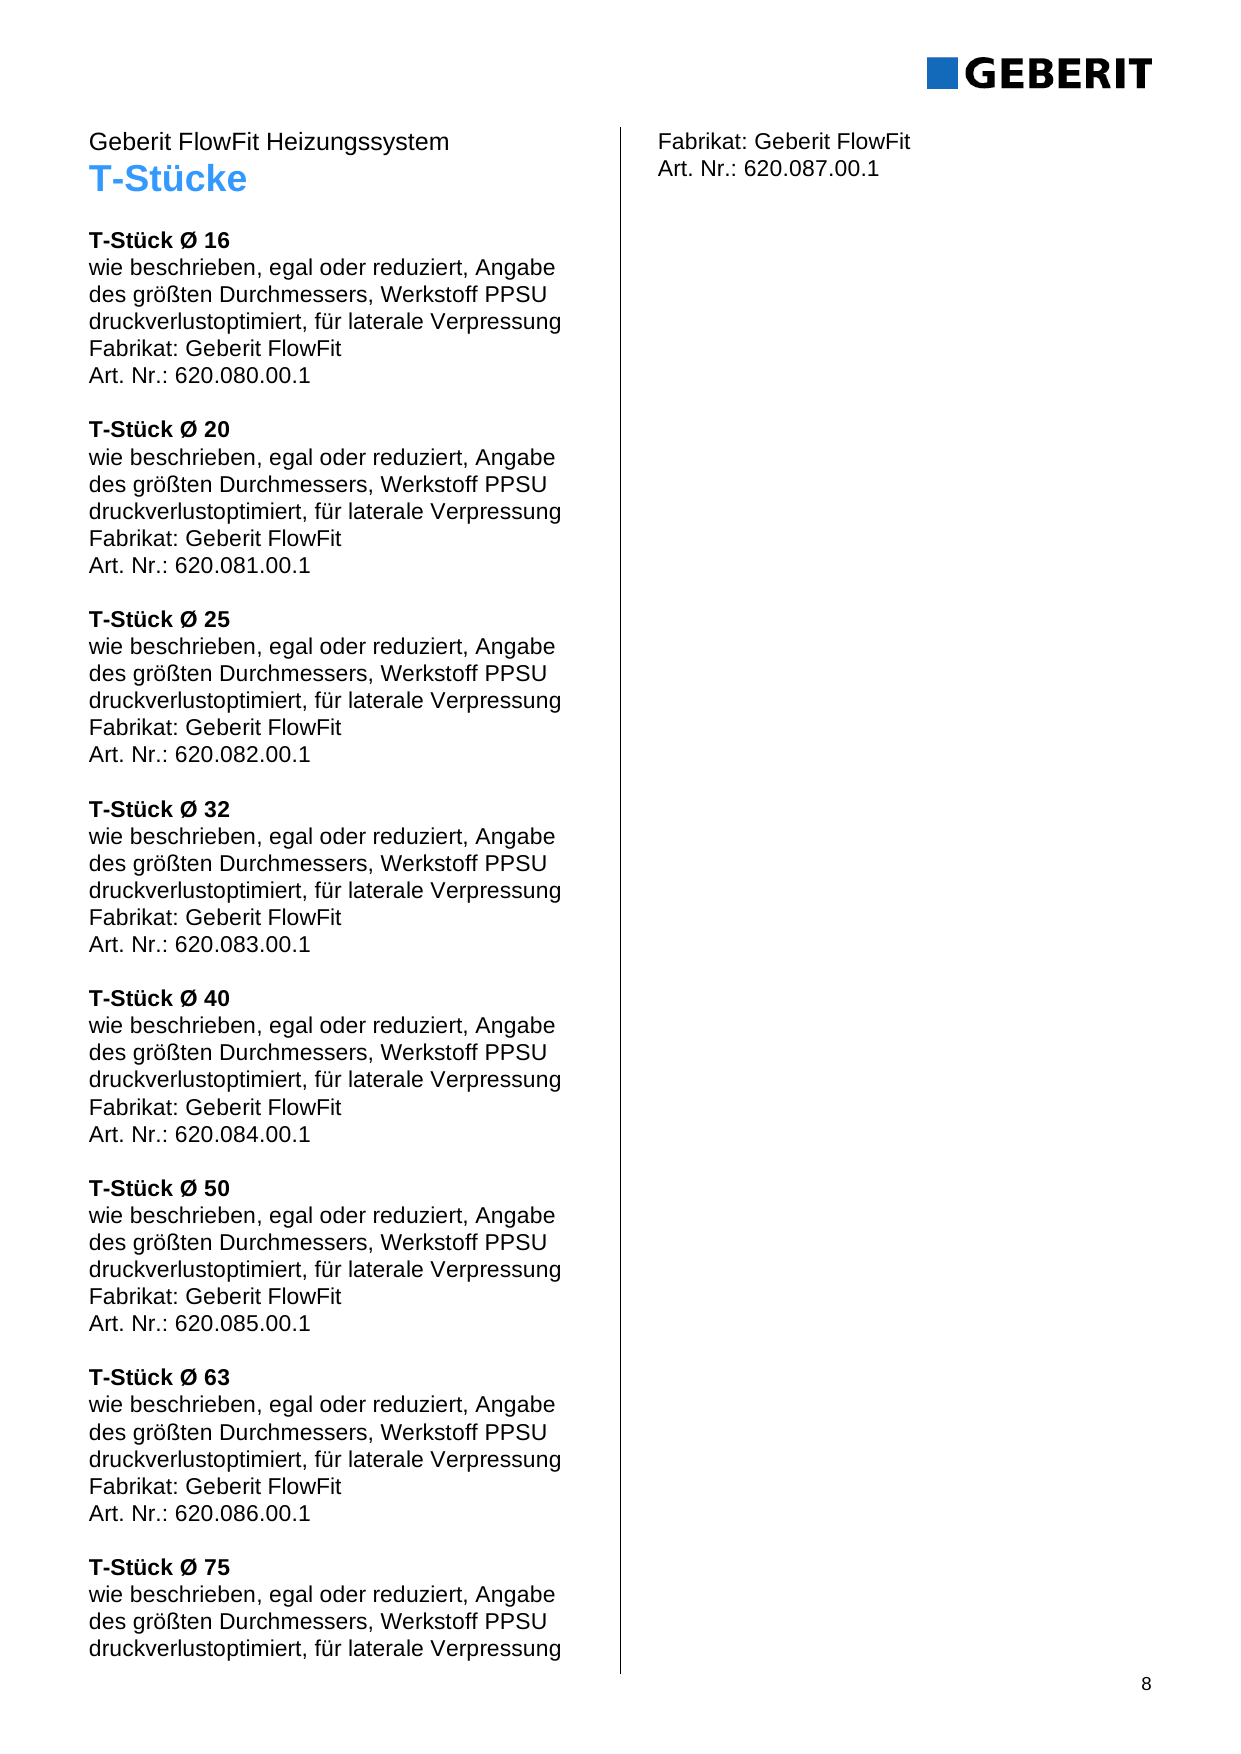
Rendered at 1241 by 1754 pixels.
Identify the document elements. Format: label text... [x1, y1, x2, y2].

text wie beschrieben, egal oder reduziert, Angabe des größten Durchmessers, Werkstoff PPSU druckverlustoptimiert, für laterale Verpressung [89, 1012, 583, 1093]
text T-Stück Ø 20 [89, 416, 583, 443]
text Art. Nr.: 620.084.00.1 [89, 1120, 583, 1147]
text T-Stück Ø 25 [89, 605, 583, 632]
text wie beschrieben, egal oder reduziert, Angabe des größten Durchmessers, Werkstoff PPSU druckverlustoptimiert, für laterale Verpressung [89, 632, 583, 714]
text Fabrikat: Geberit FlowFit [89, 714, 583, 741]
text T-Stück Ø 32 [89, 795, 583, 822]
text Art. Nr.: 620.082.00.1 [89, 741, 583, 768]
text T-Stück Ø 50 [89, 1174, 583, 1201]
text wie beschrieben, egal oder reduziert, Angabe des größten Durchmessers, Werkstoff PPSU druckverlustoptimiert, für laterale Verpressung [89, 443, 583, 524]
picture [926, 56, 1155, 90]
text T-Stück Ø 63 [89, 1364, 583, 1391]
text wie beschrieben, egal oder reduziert, Angabe des größten Durchmessers, Werkstoff PPSU druckverlustoptimiert, für laterale Verpressung [89, 822, 583, 903]
text T-Stück Ø 40 [89, 984, 583, 1012]
text T-Stück Ø 16 [89, 226, 583, 253]
text Art. Nr.: 620.086.00.1 [89, 1499, 583, 1526]
text Fabrikat: Geberit FlowFit [658, 127, 1152, 154]
text Fabrikat: Geberit FlowFit [89, 1472, 583, 1499]
text Art. Nr.: 620.081.00.1 [89, 551, 583, 578]
text Art. Nr.: 620.085.00.1 [89, 1309, 583, 1337]
subtitle T-Stücke [89, 156, 583, 199]
text Fabrikat: Geberit FlowFit [89, 1282, 583, 1309]
text Art. Nr.: 620.080.00.1 [89, 362, 583, 389]
text wie beschrieben, egal oder reduziert, Angabe des größten Durchmessers, Werkstoff PPSU druckverlustoptimiert, für laterale Verpressung [89, 1391, 583, 1472]
text Fabrikat: Geberit FlowFit [89, 903, 583, 930]
text T-Stück Ø 75 [89, 1553, 583, 1580]
text wie beschrieben, egal oder reduziert, Angabe des größten Durchmessers, Werkstoff PPSU druckverlustoptimiert, für laterale Verpressung [89, 1201, 583, 1282]
text Art. Nr.: 620.083.00.1 [89, 930, 583, 957]
text wie beschrieben, egal oder reduziert, Angabe des größten Durchmessers, Werkstoff PPSU druckverlustoptimiert, für laterale Verpressung [89, 253, 583, 334]
text Art. Nr.: 620.087.00.1T-Stück Ø 16 / mit Innengewinde [658, 154, 1152, 181]
text Geberit FlowFit Heizungssystem [89, 127, 583, 156]
text wie beschrieben, egal oder reduziert, Angabe des größten Durchmessers, Werkstoff PPSU druckverlustoptimiert, für laterale Verpressung [89, 1580, 583, 1662]
text Fabrikat: Geberit FlowFit [89, 524, 583, 551]
text Fabrikat: Geberit FlowFit [89, 1093, 583, 1120]
text Fabrikat: Geberit FlowFit [89, 334, 583, 362]
